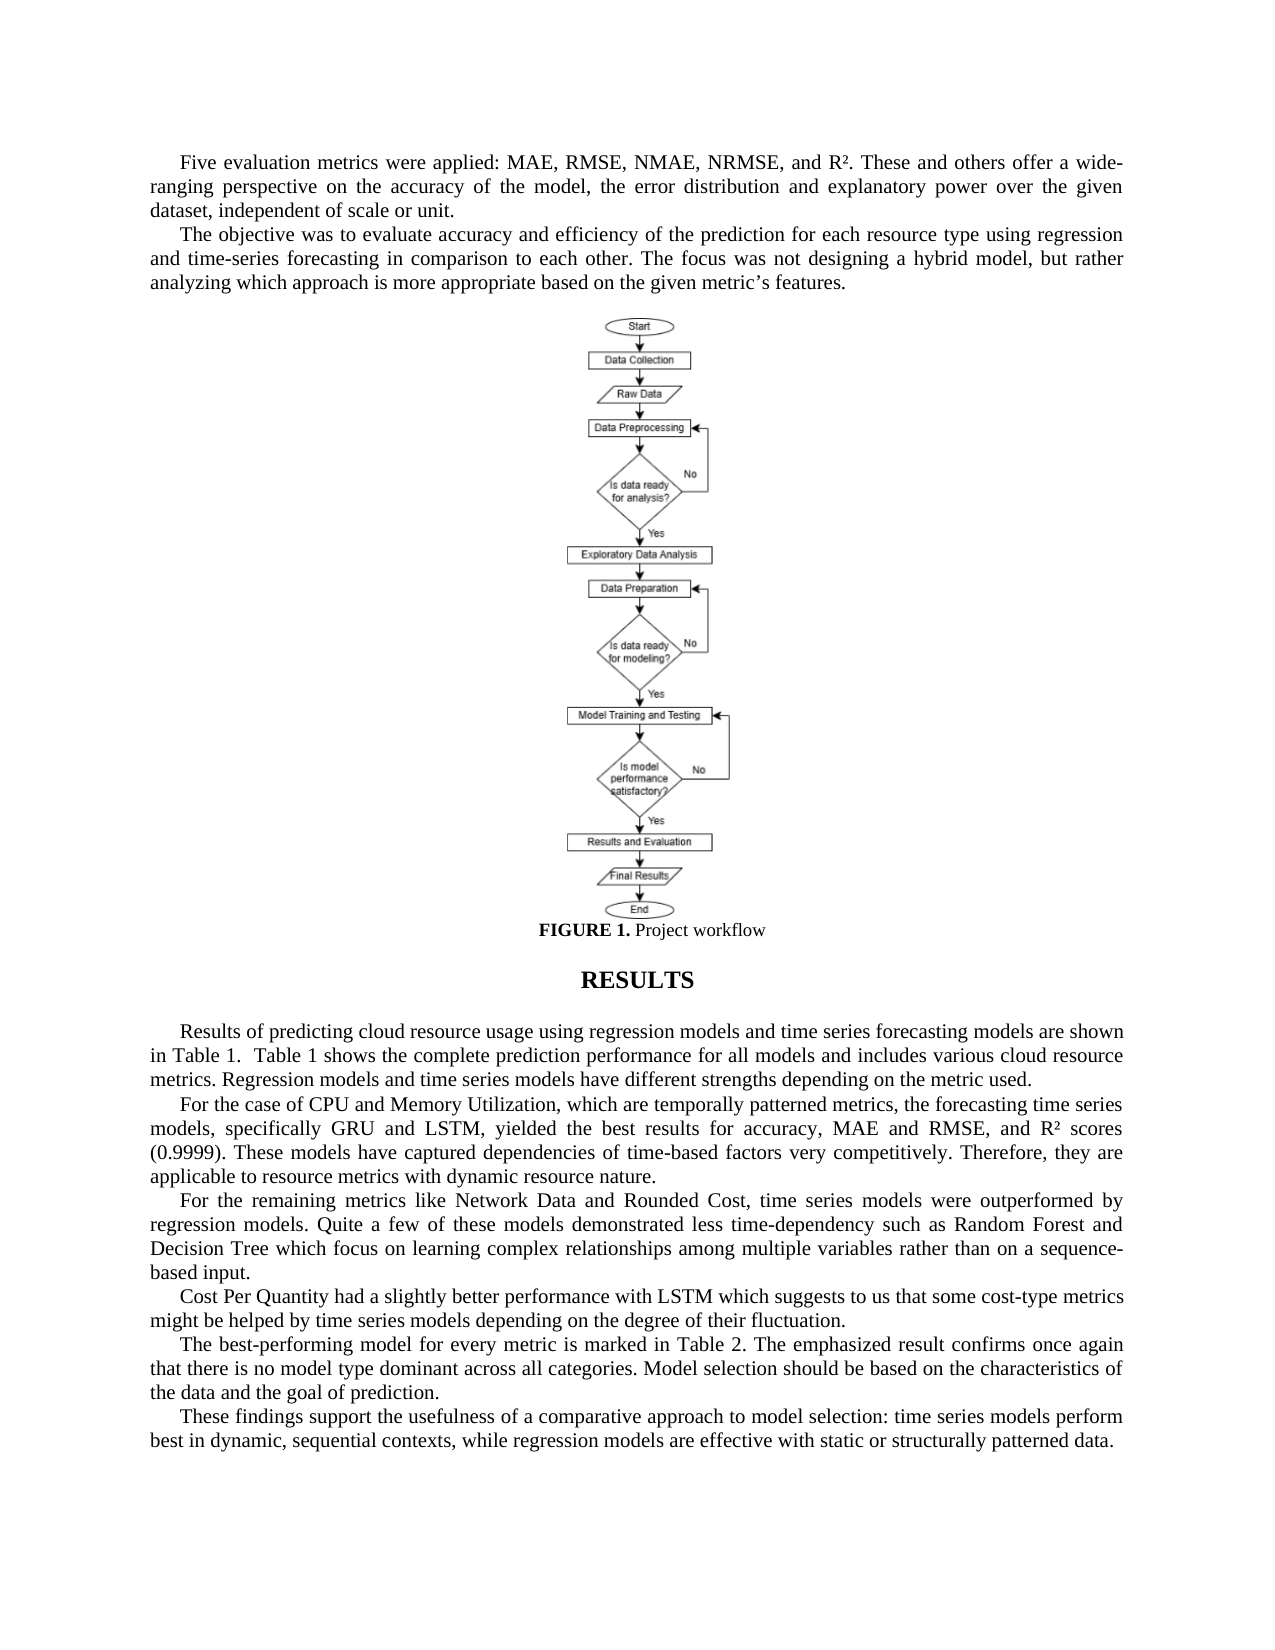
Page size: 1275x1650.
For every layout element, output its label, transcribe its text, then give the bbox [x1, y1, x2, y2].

text FIGURE 1. Project workflow [150, 919, 1125, 941]
text The objective was to evaluate accuracy and efficiency of the prediction for each resource type using regression and time-series forecasting in comparison to each other. The focus was not designing a hybrid model, but rather analyzing which approach is more appropriate based on the given metric’s features. [150, 222, 1125, 294]
text The best-performing model for every metric is marked in Table 2. The emphasized result confirms once again that there is no model type dominant across all categories. Model selection should be based on the characteristics of the data and the goal of prediction. [150, 1332, 1125, 1404]
text For the remaining metrics like Network Data and Rounded Cost, time series models were outperformed by regression models. Quite a few of these models demonstrated less time-dependency such as Random Forest and Decision Tree which focus on learning complex relationships among multiple variables rather than on a sequence-based input. [150, 1188, 1125, 1284]
text Results of predicting cloud resource usage using regression models and time series forecasting models are shown in Table 1. Table 1 shows the complete prediction performance for all models and includes various cloud resource metrics. Regression models and time series models have different strengths depending on the metric used. [150, 1019, 1125, 1091]
text Five evaluation metrics were applied: MAE, RMSE, NMAE, NRMSE, and R². These and others offer a wide-ranging perspective on the accuracy of the model, the error distribution and explanatory power over the given dataset, independent of scale or unit. [150, 150, 1125, 222]
picture [567, 318, 738, 919]
subtitle Results [150, 966, 1125, 994]
text Cost Per Quantity had a slightly better performance with LSTM which suggests to us that some cost-type metrics might be helped by time series models depending on the degree of their fluctuation. [150, 1284, 1125, 1332]
text For the case of CPU and Memory Utilization, which are temporally patterned metrics, the forecasting time series models, specifically GRU and LSTM, yielded the best results for accuracy, MAE and RMSE, and R² scores (0.9999). These models have captured dependencies of time-based factors very competitively. Therefore, they are applicable to resource metrics with dynamic resource nature. [150, 1091, 1125, 1188]
text These findings support the usefulness of a comparative approach to model selection: time series models perform best in dynamic, sequential contexts, while regression models are effective with static or structurally patterned data. [150, 1404, 1125, 1452]
